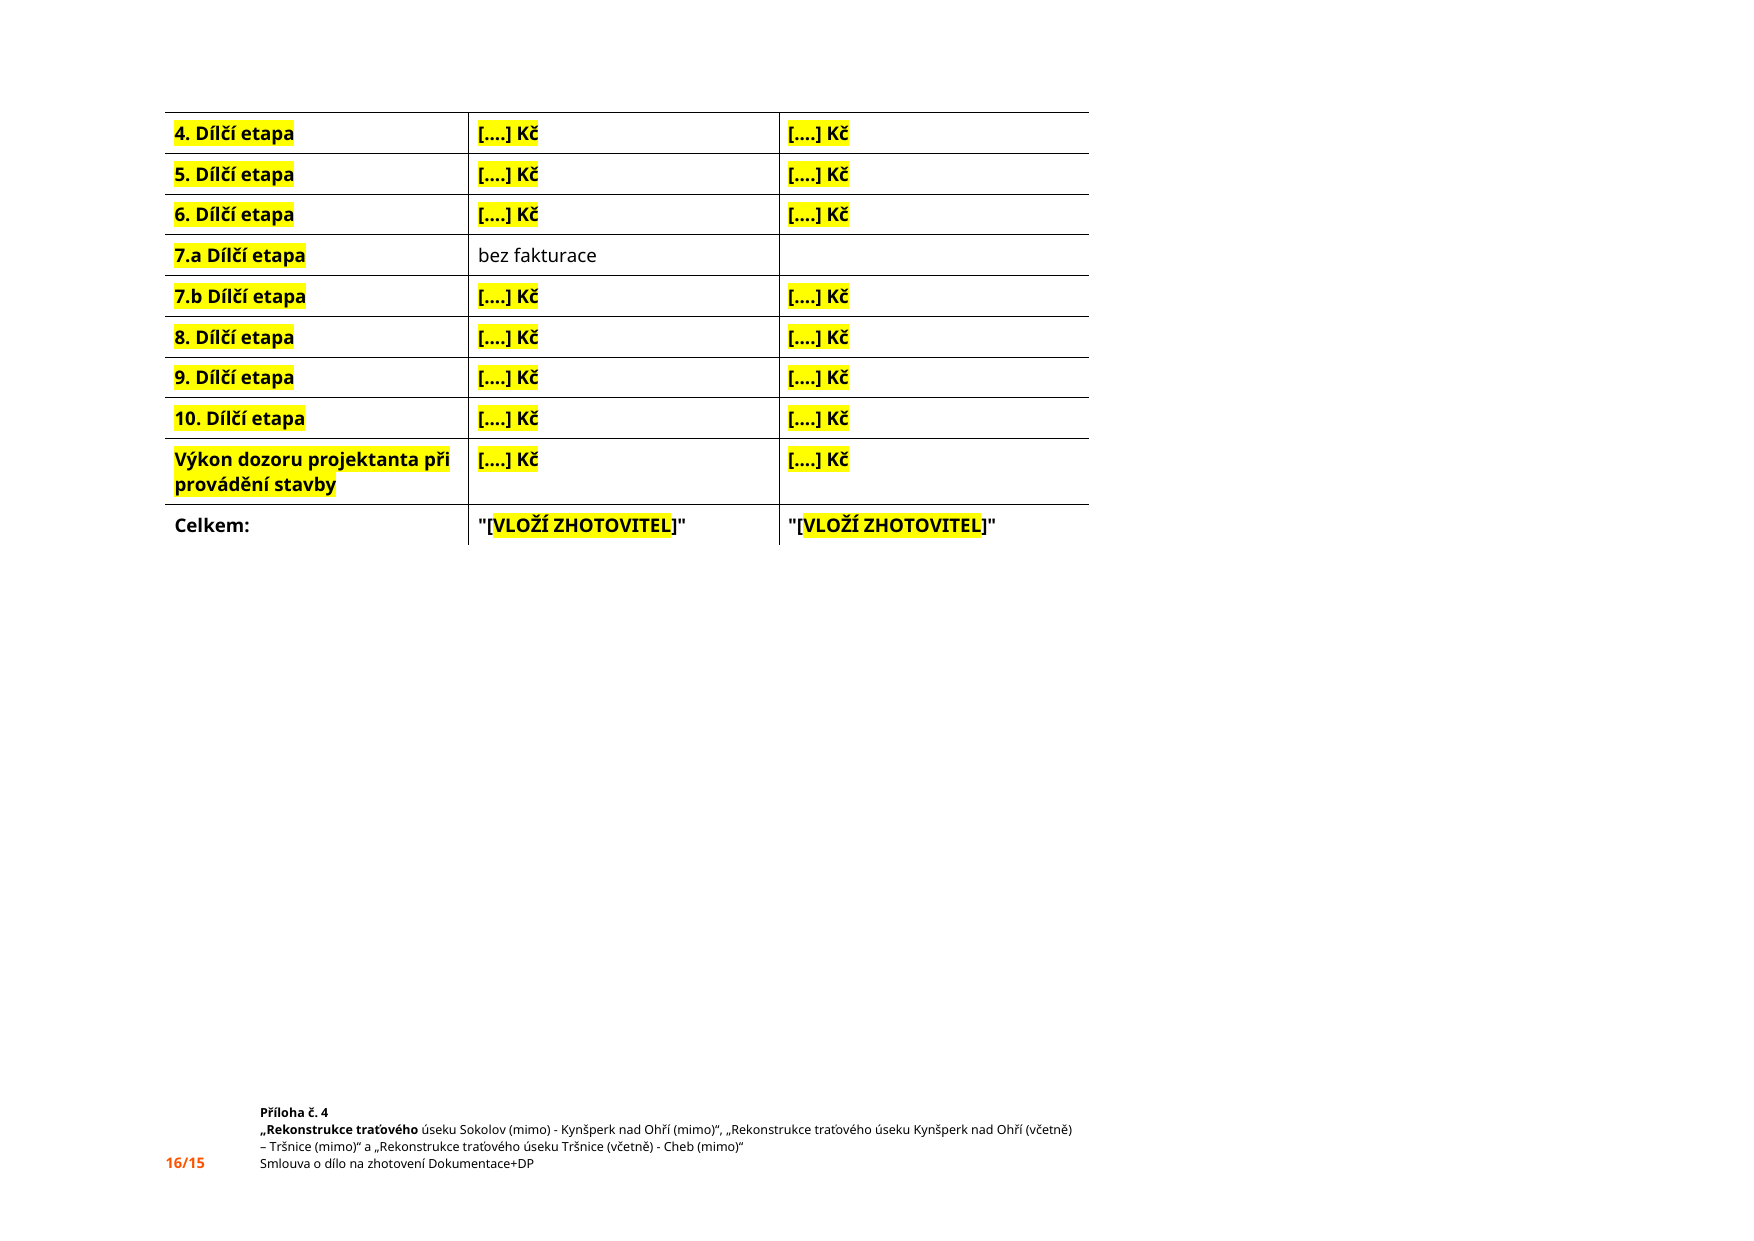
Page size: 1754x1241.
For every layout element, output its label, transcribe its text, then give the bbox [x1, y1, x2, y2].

table_cell [....] Kč [469, 195, 779, 234]
table_cell 8. Dílčí etapa [165, 317, 468, 357]
table_cell 4. Dílčí etapa [165, 113, 468, 153]
table_cell [....] Kč [780, 113, 1089, 153]
table_cell [....] Kč [780, 439, 1089, 504]
table_cell [....] Kč [469, 276, 779, 316]
table_cell 5. Dílčí etapa [165, 154, 468, 194]
table_cell [....] Kč [469, 317, 779, 357]
table_cell 7.b Dílčí etapa [165, 276, 468, 316]
table_cell [....] Kč [780, 154, 1089, 194]
table_cell 7.a Dílčí etapa [165, 235, 468, 275]
table_cell [....] Kč [780, 276, 1089, 316]
table_cell [780, 235, 1089, 275]
table_cell Výkon dozoru projektanta při provádění stavby [165, 439, 468, 504]
table_cell [....] Kč [469, 439, 779, 504]
table_cell "[VLOŽÍ ZHOTOVITEL]" [780, 505, 1089, 545]
table_cell 10. Dílčí etapa [165, 398, 468, 438]
table_cell [....] Kč [469, 398, 779, 438]
table_cell [....] Kč [780, 195, 1089, 234]
table_cell Celkem: [165, 505, 468, 545]
table_cell [....] Kč [469, 154, 779, 194]
table_cell [....] Kč [469, 358, 779, 397]
table_cell [....] Kč [469, 113, 779, 153]
table_cell 6. Dílčí etapa [165, 195, 468, 234]
table_cell [....] Kč [780, 358, 1089, 397]
table_cell "[VLOŽÍ ZHOTOVITEL]" [469, 505, 779, 545]
table_cell [....] Kč [780, 317, 1089, 357]
table_cell [....] Kč [780, 398, 1089, 438]
table_cell 9. Dílčí etapa [165, 358, 468, 397]
table_cell bez fakturace [469, 235, 779, 275]
